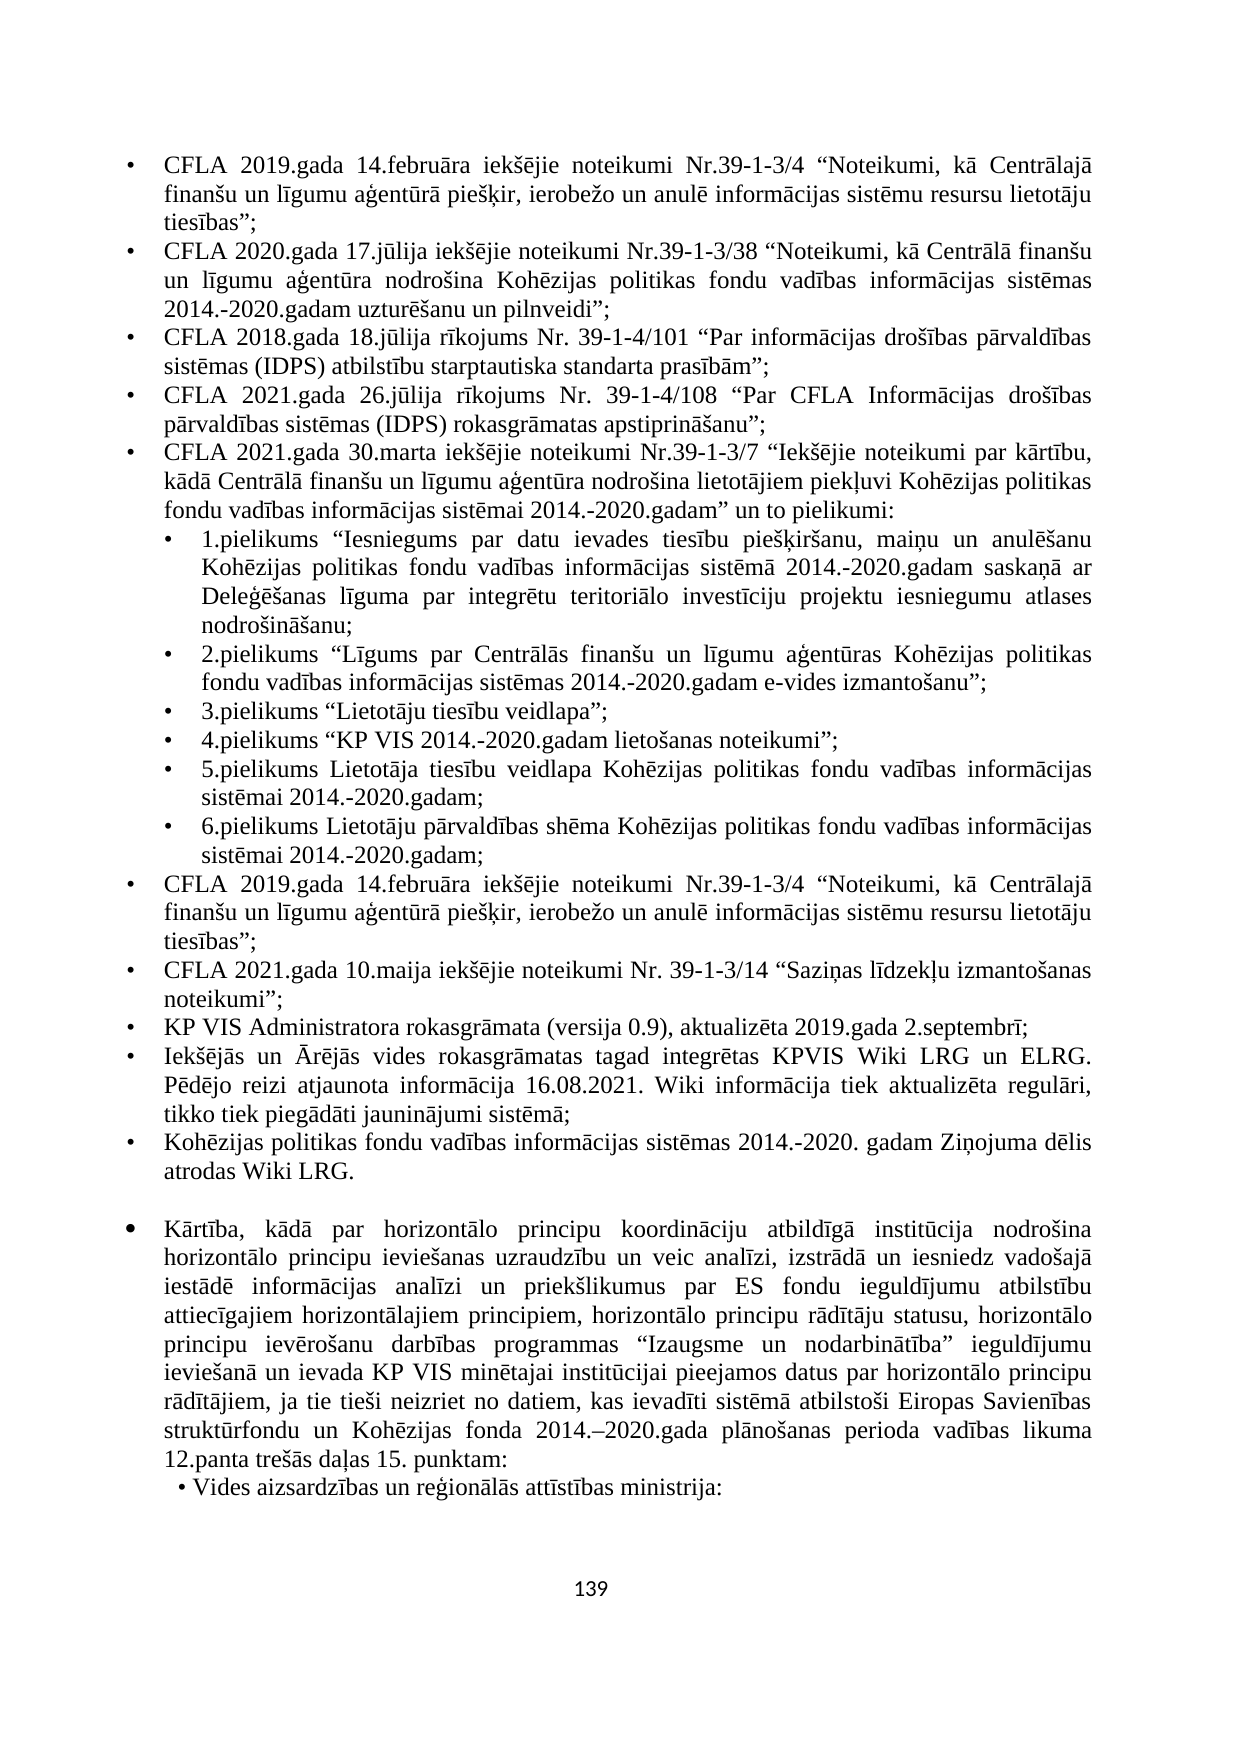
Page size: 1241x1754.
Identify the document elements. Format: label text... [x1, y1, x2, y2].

list Kārtība, kādā par horizontālo principu koordināciju atbildīgā institūcija nodrošina horizontālo principu ieviešanas uzraudzību un veic analīzi, izstrādā un iesniedz vadošajā iestādē informācijas analīzi un priekšlikumus par ES fondu ieguldījumu atbilstību attiecīgajiem horizontālajiem principiem, horizontālo principu rādītāju statusu, horizontālo principu ievērošanu darbības programmas “Izaugsme un nodarbinātība” ieguldījumu ieviešanā un ievada KP VIS minētajai institūcijai pieejamos datus par horizontālo principu rādītājiem, ja tie tieši neizriet no datiem, kas ievadīti sistēmā atbilstoši Eiropas Savienības struktūrfondu un Kohēzijas fonda 2014.–2020.gada plānošanas perioda vadības likuma 12.panta trešās daļas 15. punktam: [126, 1214, 1093, 1472]
list 6.pielikums Lietotāju pārvaldības shēma Kohēzijas politikas fondu vadības informācijas sistēmai 2014.-2020.gadam; [164, 811, 1093, 869]
list 3.pielikums “Lietotāju tiesību veidlapa”; [164, 696, 1093, 725]
list KP VIS Administratora rokasgrāmata (versija 0.9), aktualizēta 2019.gada 2.septembrī; [126, 1012, 1093, 1041]
list CFLA 2021.gada 10.maija iekšējie noteikumi Nr. 39-1-3/14 “Saziņas līdzekļu izmantošanas noteikumi”; [126, 955, 1093, 1012]
list CFLA 2020.gada 17.jūlija iekšējie noteikumi Nr.39-1-3/38 “Noteikumi, kā Centrālā finanšu un līgumu aģentūra nodrošina Kohēzijas politikas fondu vadības informācijas sistēmas 2014.-2020.gadam uzturēšanu un pilnveidi”; [126, 236, 1093, 322]
list 2.pielikums “Līgums par Centrālās finanšu un līgumu aģentūras Kohēzijas politikas fondu vadības informācijas sistēmas 2014.-2020.gadam e-vides izmantošanu”; [164, 639, 1093, 696]
list 5.pielikums Lietotāja tiesību veidlapa Kohēzijas politikas fondu vadības informācijas sistēmai 2014.-2020.gadam; [164, 754, 1093, 811]
list Kohēzijas politikas fondu vadības informācijas sistēmas 2014.-2020. gadam Ziņojuma dēlis atrodas Wiki LRG. [126, 1127, 1093, 1185]
list 4.pielikums “KP VIS 2014.-2020.gadam lietošanas noteikumi”; [164, 725, 1093, 754]
list Vides aizsardzības un reģionālās attīstības ministrija: [177, 1472, 1093, 1501]
list CFLA 2018.gada 18.jūlija rīkojums Nr. 39-1-4/101 “Par informācijas drošības pārvaldības sistēmas (IDPS) atbilstību starptautiska standarta prasībām”; [126, 322, 1093, 380]
list Iekšējās un Ārējās vides rokasgrāmatas tagad integrētas KPVIS Wiki LRG un ELRG. Pēdējo reizi atjaunota informācija 16.08.2021. Wiki informācija tiek aktualizēta regulāri, tikko tiek piegādāti jauninājumi sistēmā; [126, 1041, 1093, 1127]
list CFLA 2021.gada 26.jūlija rīkojums Nr. 39-1-4/108 “Par CFLA Informācijas drošības pārvaldības sistēmas (IDPS) rokasgrāmatas apstiprināšanu”; [126, 380, 1093, 437]
list CFLA 2021.gada 30.marta iekšējie noteikumi Nr.39-1-3/7 “Iekšējie noteikumi par kārtību, kādā Centrālā finanšu un līgumu aģentūra nodrošina lietotājiem piekļuvi Kohēzijas politikas fondu vadības informācijas sistēmai 2014.-2020.gadam” un to pielikumi: [126, 437, 1093, 524]
list CFLA 2019.gada 14.februāra iekšējie noteikumi Nr.39-1-3/4 “Noteikumi, kā Centrālajā finanšu un līgumu aģentūrā piešķir, ierobežo un anulē informācijas sistēmu resursu lietotāju tiesības”; [126, 150, 1093, 236]
list 1.pielikums “Iesniegums par datu ievades tiesību piešķiršanu, maiņu un anulēšanu Kohēzijas politikas fondu vadības informācijas sistēmā 2014.-2020.gadam saskaņā ar Deleģēšanas līguma par integrētu teritoriālo investīciju projektu iesniegumu atlases nodrošināšanu; [164, 524, 1093, 639]
list CFLA 2019.gada 14.februāra iekšējie noteikumi Nr.39-1-3/4 “Noteikumi, kā Centrālajā finanšu un līgumu aģentūrā piešķir, ierobežo un anulē informācijas sistēmu resursu lietotāju tiesības”; [126, 869, 1093, 955]
